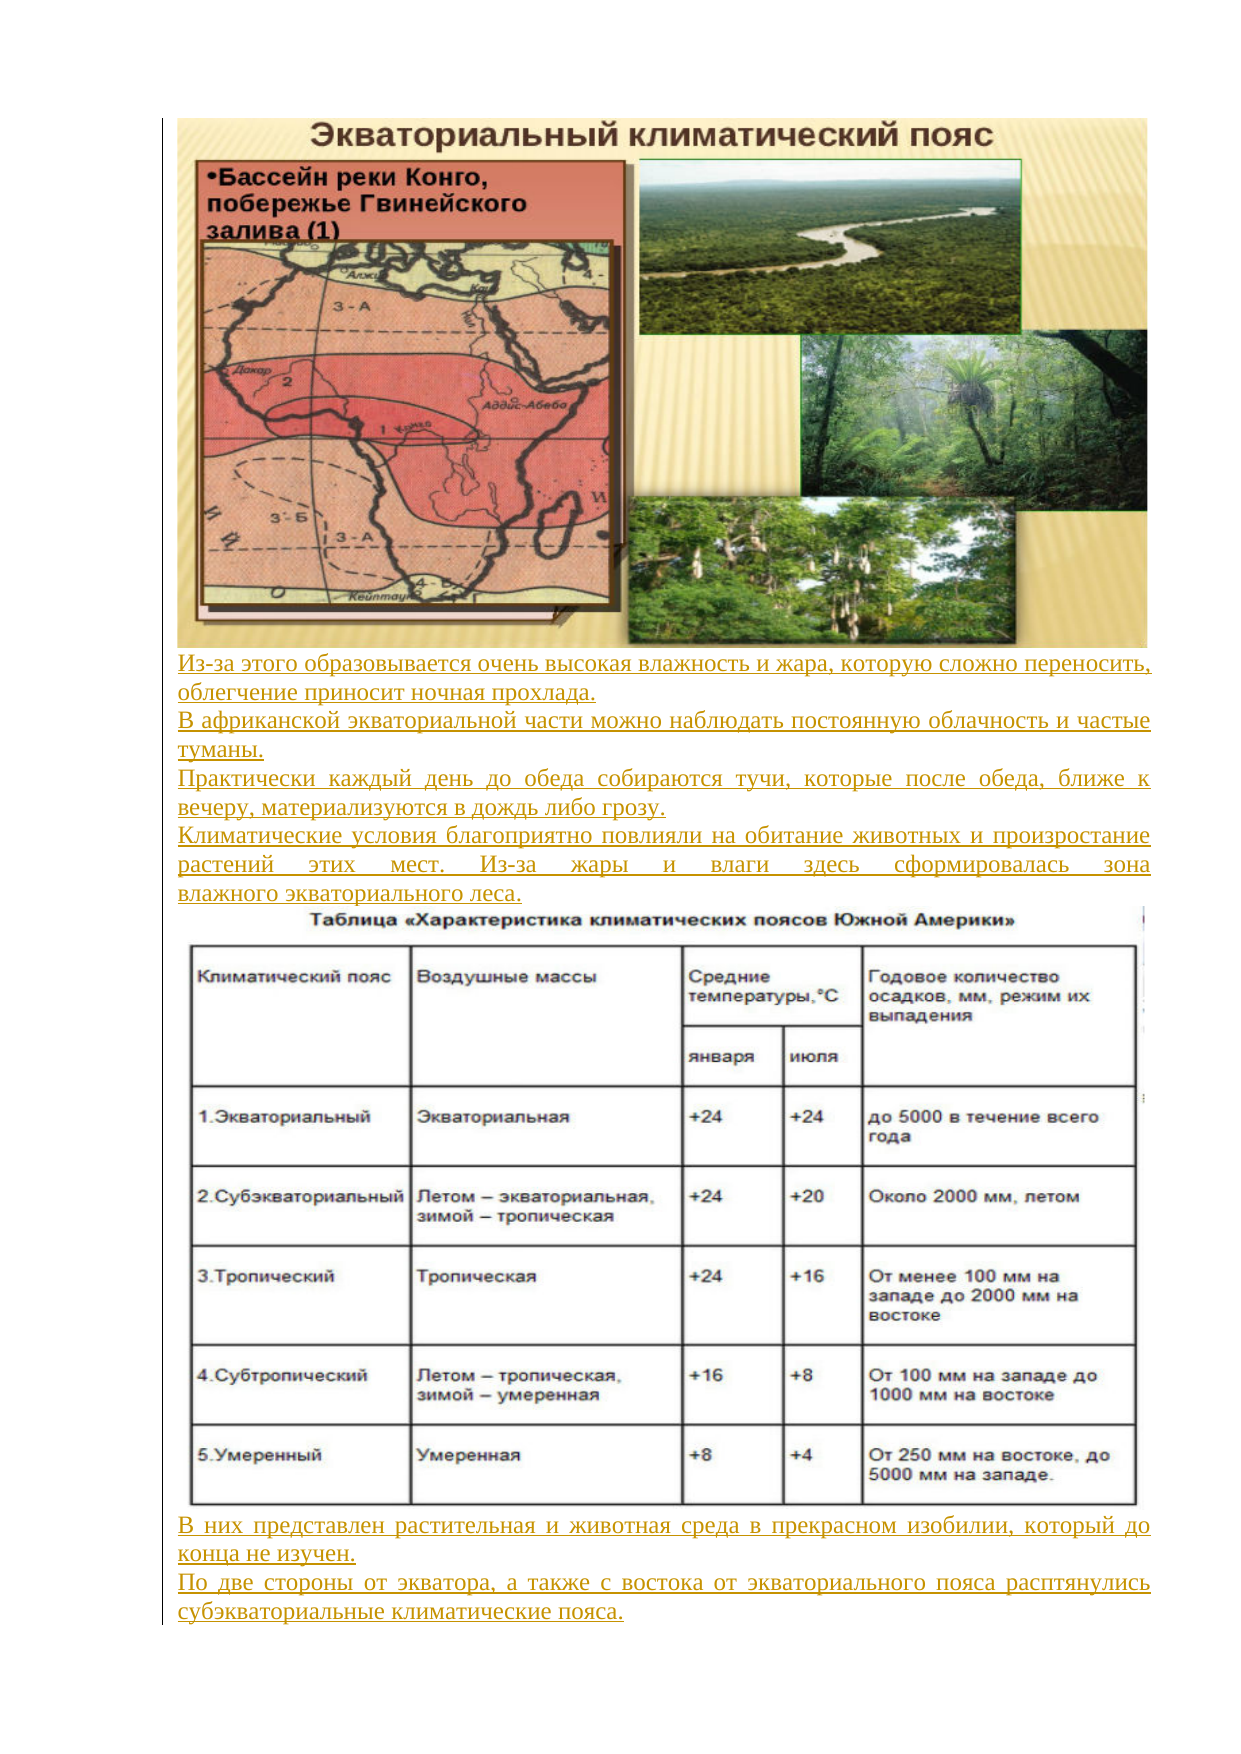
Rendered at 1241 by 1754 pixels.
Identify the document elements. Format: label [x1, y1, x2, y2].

picture [177, 118, 1148, 648]
picture [177, 906, 1145, 1510]
